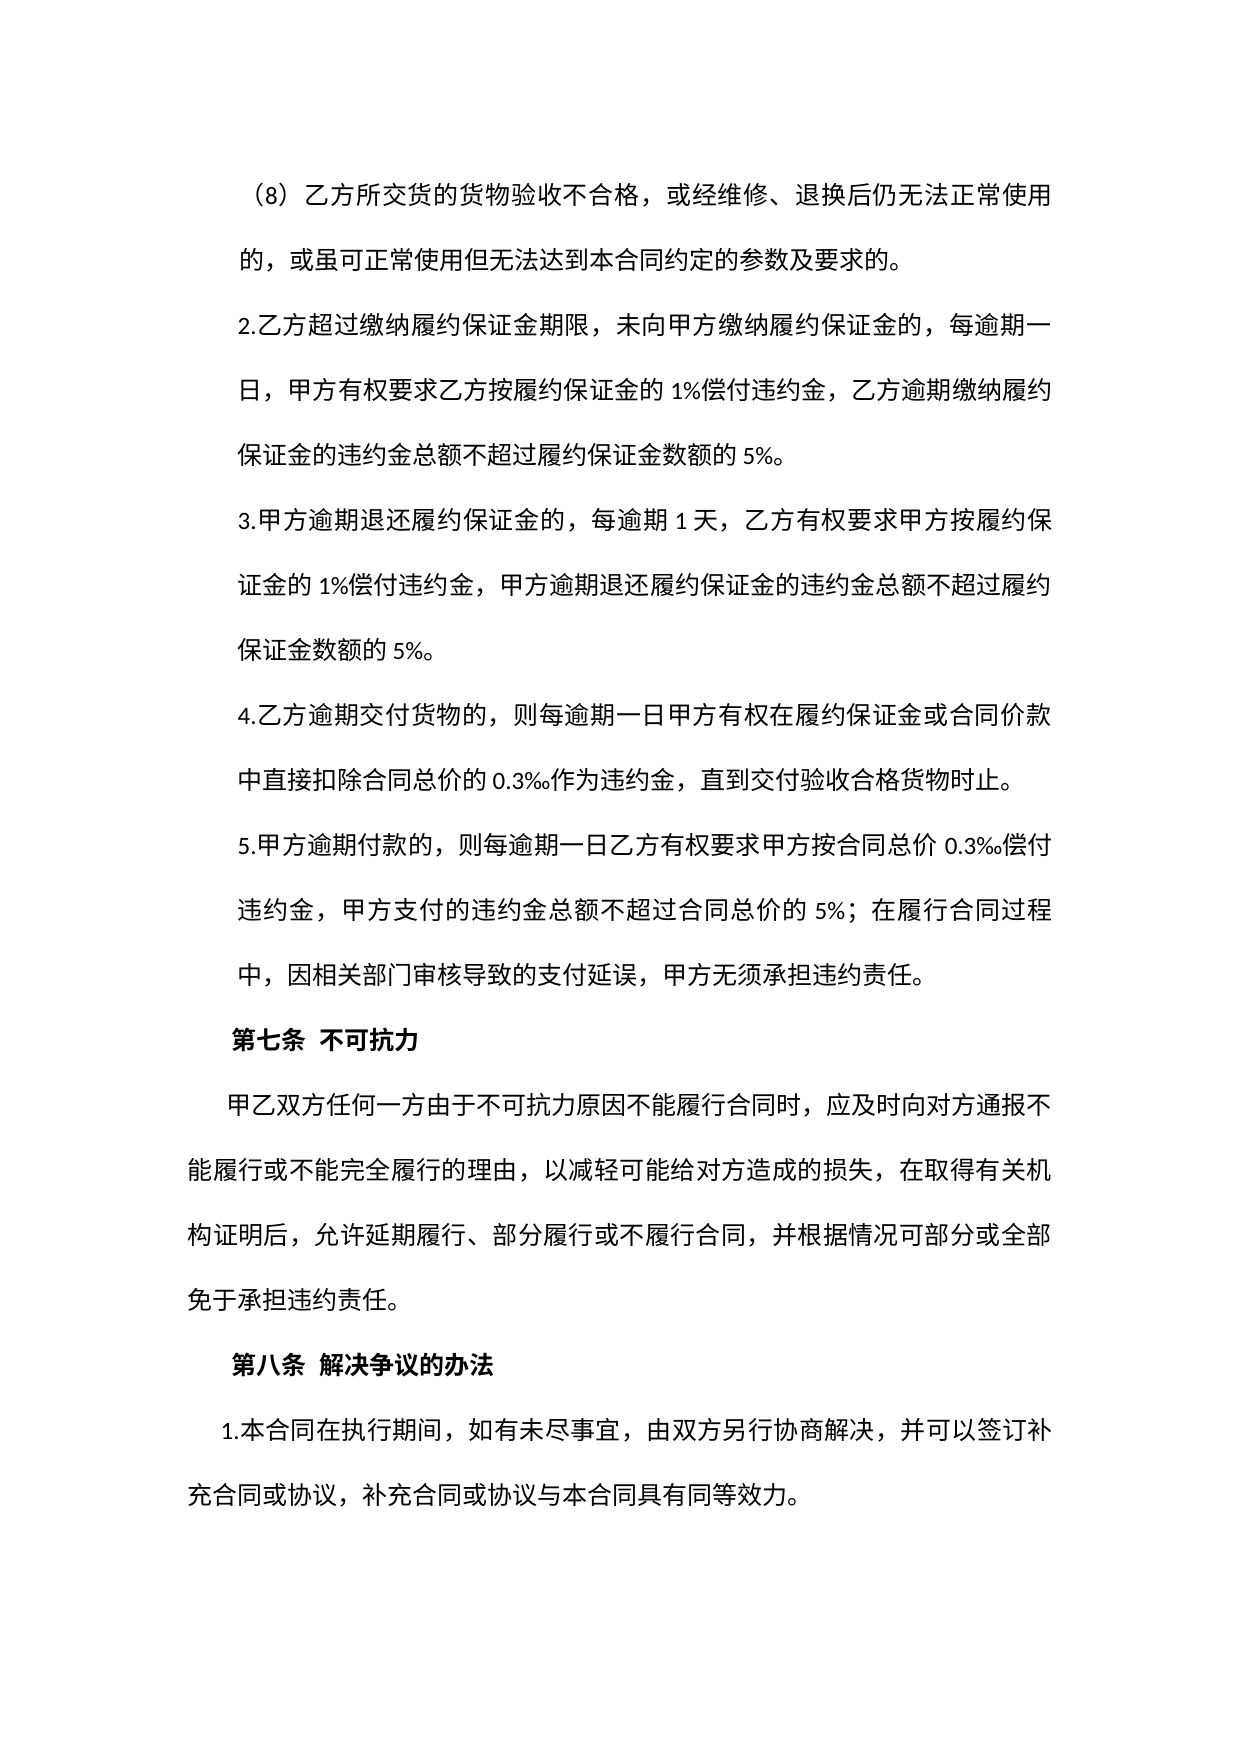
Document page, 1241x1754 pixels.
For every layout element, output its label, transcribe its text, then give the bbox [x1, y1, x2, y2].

text 第八条 解决争议的办法 [231, 1332, 1053, 1397]
text 第七条 不可抗力 [231, 1007, 1053, 1072]
text （8）乙方所交货的货物验收不合格，或经维修、退换后仍无法正常使用的，或虽可正常使用但无法达到本合同约定的参数及要求的。 [239, 162, 1053, 292]
text 3.甲方逾期退还履约保证金的，每逾期1天，乙方有权要求甲方按履约保证金的1%偿付违约金，甲方逾期退还履约保证金的违约金总额不超过履约保证金数额的5%。 [237, 487, 1053, 682]
text 甲乙双方任何一方由于不可抗力原因不能履行合同时，应及时向对方通报不能履行或不能完全履行的理由，以减轻可能给对方造成的损失，在取得有关机构证明后，允许延期履行、部分履行或不履行合同，并根据情况可部分或全部免于承担违约责任。 [187, 1072, 1053, 1332]
text 4.乙方逾期交付货物的，则每逾期一日甲方有权在履约保证金或合同价款中直接扣除合同总价的0.3‰作为违约金，直到交付验收合格货物时止。 [237, 682, 1053, 812]
text 1.本合同在执行期间，如有未尽事宜，由双方另行协商解决，并可以签订补充合同或协议，补充合同或协议与本合同具有同等效力。 [187, 1397, 1053, 1527]
text 5.甲方逾期付款的，则每逾期一日乙方有权要求甲方按合同总价0.3‰偿付违约金，甲方支付的违约金总额不超过合同总价的5%；在履行合同过程中，因相关部门审核导致的支付延误，甲方无须承担违约责任。 [237, 812, 1053, 1007]
text 2.乙方超过缴纳履约保证金期限，未向甲方缴纳履约保证金的，每逾期一日，甲方有权要求乙方按履约保证金的1%偿付违约金，乙方逾期缴纳履约保证金的违约金总额不超过履约保证金数额的5%。 [237, 292, 1053, 487]
